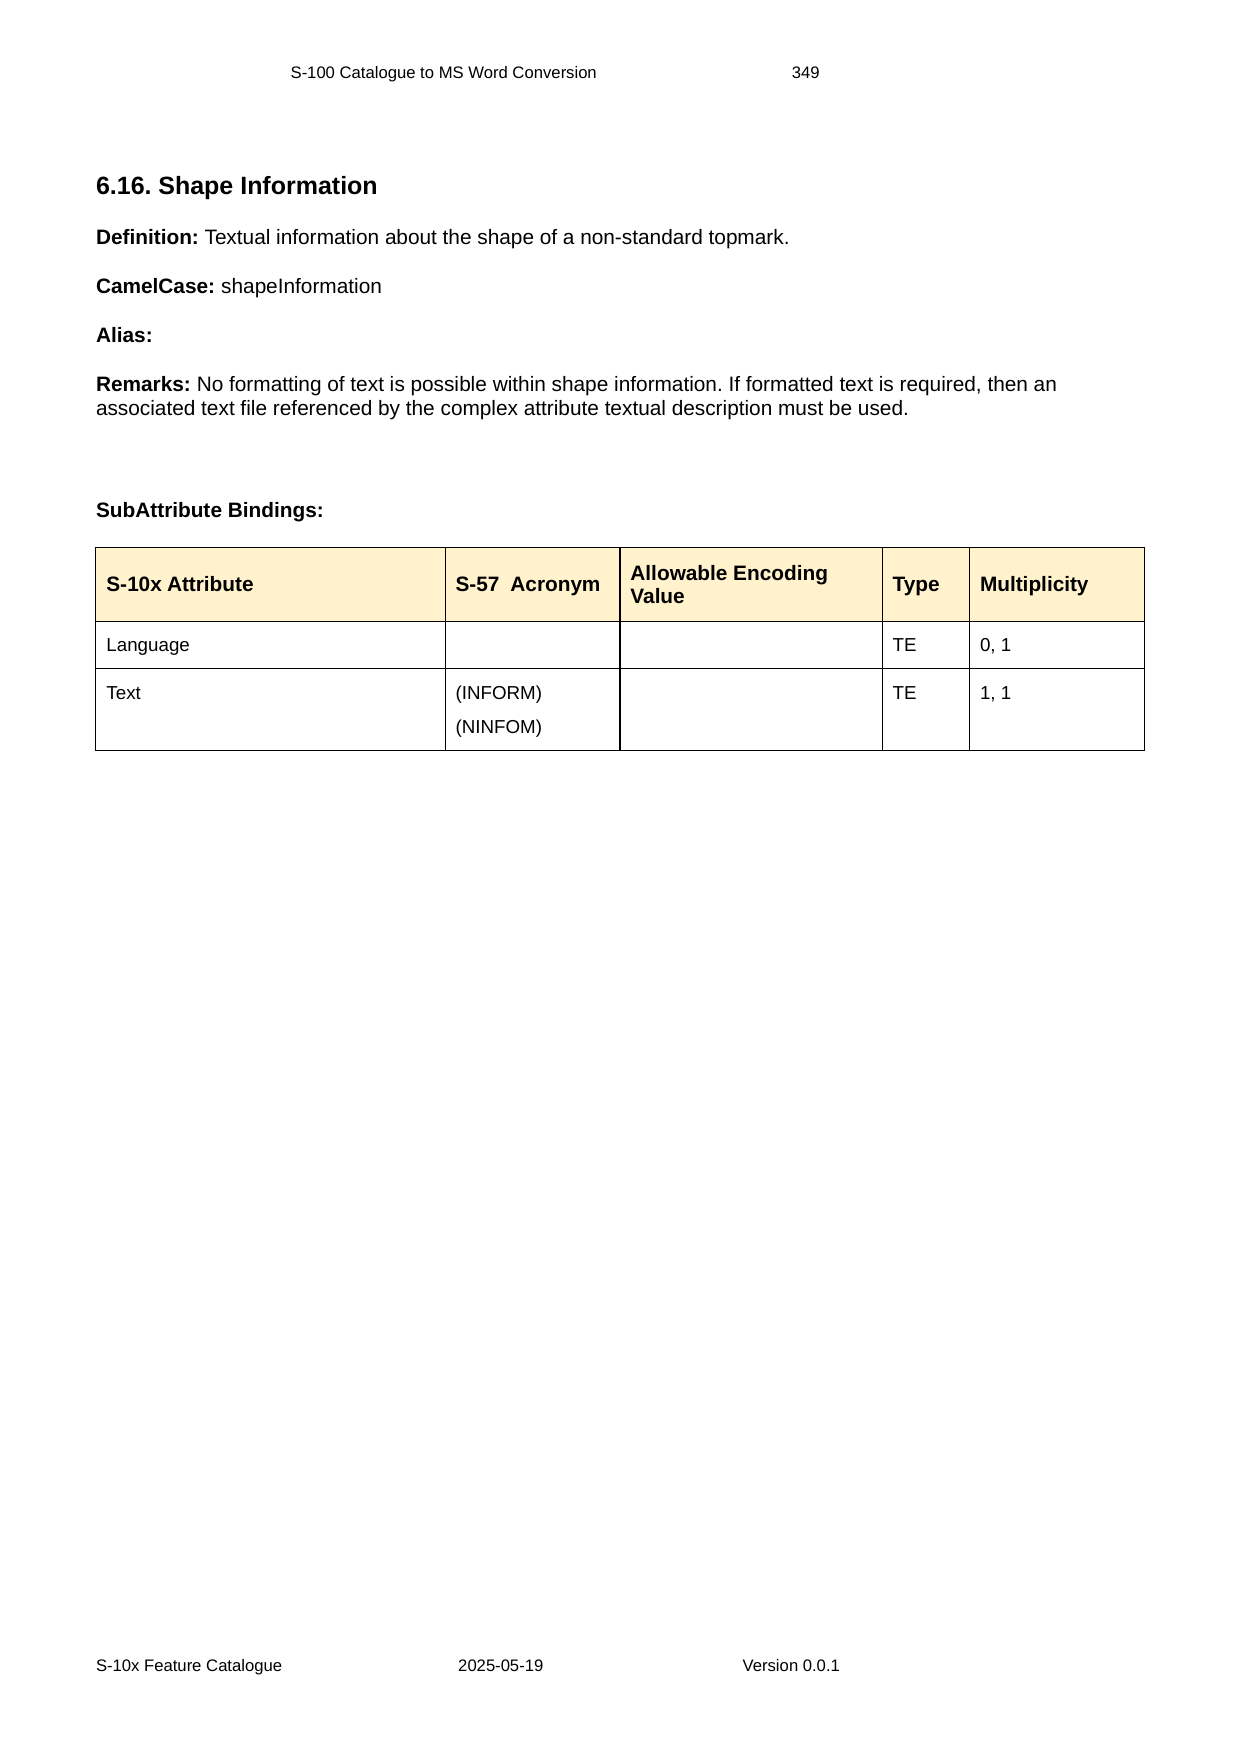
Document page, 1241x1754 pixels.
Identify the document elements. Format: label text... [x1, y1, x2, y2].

text SubAttribute Bindings: [96, 498, 1144, 522]
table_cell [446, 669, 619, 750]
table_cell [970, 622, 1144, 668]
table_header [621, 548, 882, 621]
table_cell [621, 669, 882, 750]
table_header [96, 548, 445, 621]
text Definition: Textual information about the shape of a non-standard topmark. [96, 224, 1144, 248]
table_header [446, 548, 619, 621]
text CamelCase: shapeInformation [96, 273, 1144, 297]
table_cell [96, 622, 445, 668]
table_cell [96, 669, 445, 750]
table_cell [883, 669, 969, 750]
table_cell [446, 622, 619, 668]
text 6.16. Shape Information [96, 171, 1144, 199]
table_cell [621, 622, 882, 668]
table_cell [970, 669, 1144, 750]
text Alias: [96, 322, 1144, 346]
text Remarks: No formatting of text is possible within shape information. If formatted text is required, then an associated text file referenced by the complex attribute textual description must be used. [96, 371, 1144, 419]
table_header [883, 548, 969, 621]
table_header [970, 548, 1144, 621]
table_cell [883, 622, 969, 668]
